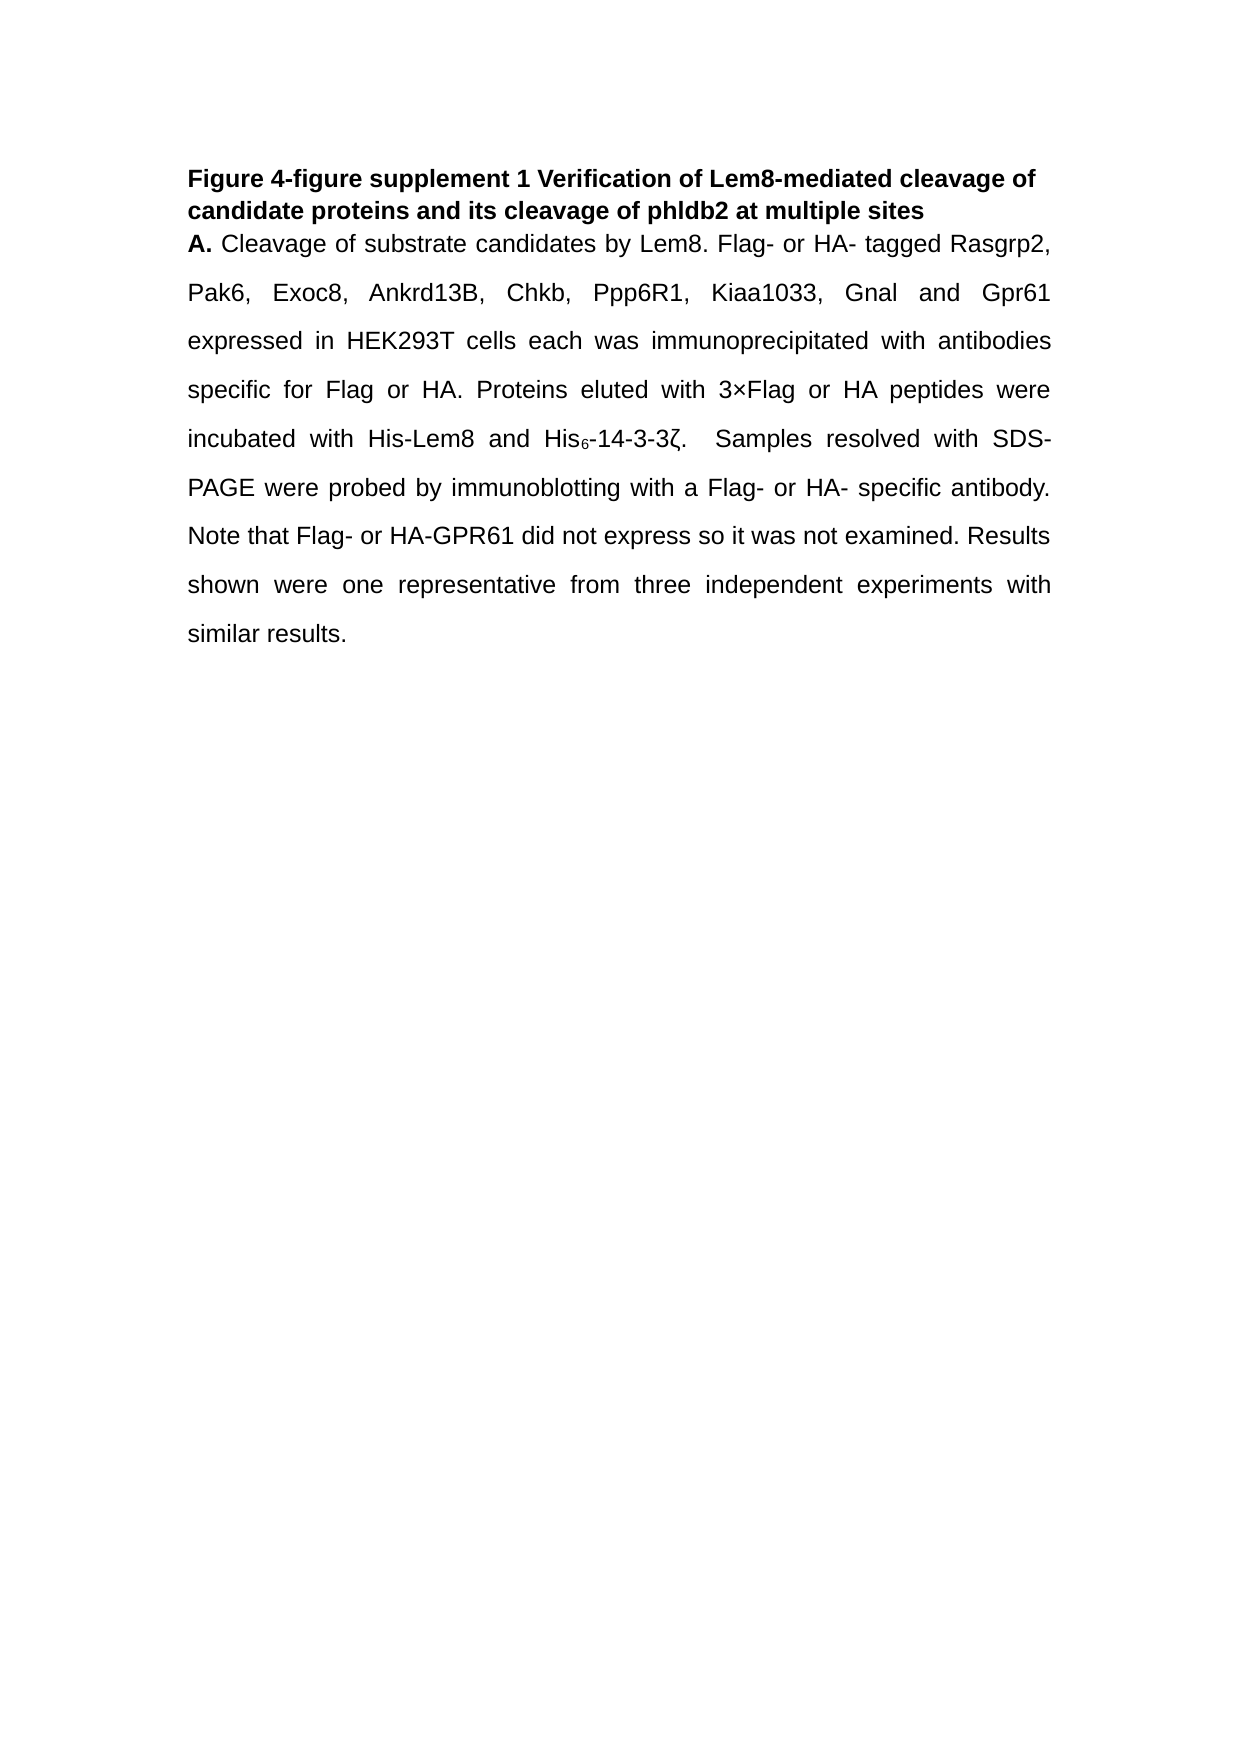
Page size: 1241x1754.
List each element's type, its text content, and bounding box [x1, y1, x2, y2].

text A. Cleavage of substrate candidates by Lem8. Flag- or HA- tagged Rasgrp2, Pak6, Exoc8, Ankrd13B, Chkb, Ppp6R1, Kiaa1033, Gnal and Gpr61 expressed in HEK293T cells each was immunoprecipitated with antibodies specific for Flag or HA. Proteins eluted with 3×Flag or HA peptides were incubated with His-Lem8 and His6-14-3-3ζ. Samples resolved with SDS-PAGE were probed by immunoblotting with a Flag- or HA- specific antibody. Note that Flag- or HA-GPR61 did not express so it was not examined. Results shown were one representative from three independent experiments with similar results. [187, 227, 1053, 649]
text Figure 4-figure supplement 1 Verification of Lem8-mediated cleavage of candidate proteins and its cleavage of phldb2 at multiple sites [187, 162, 1053, 227]
